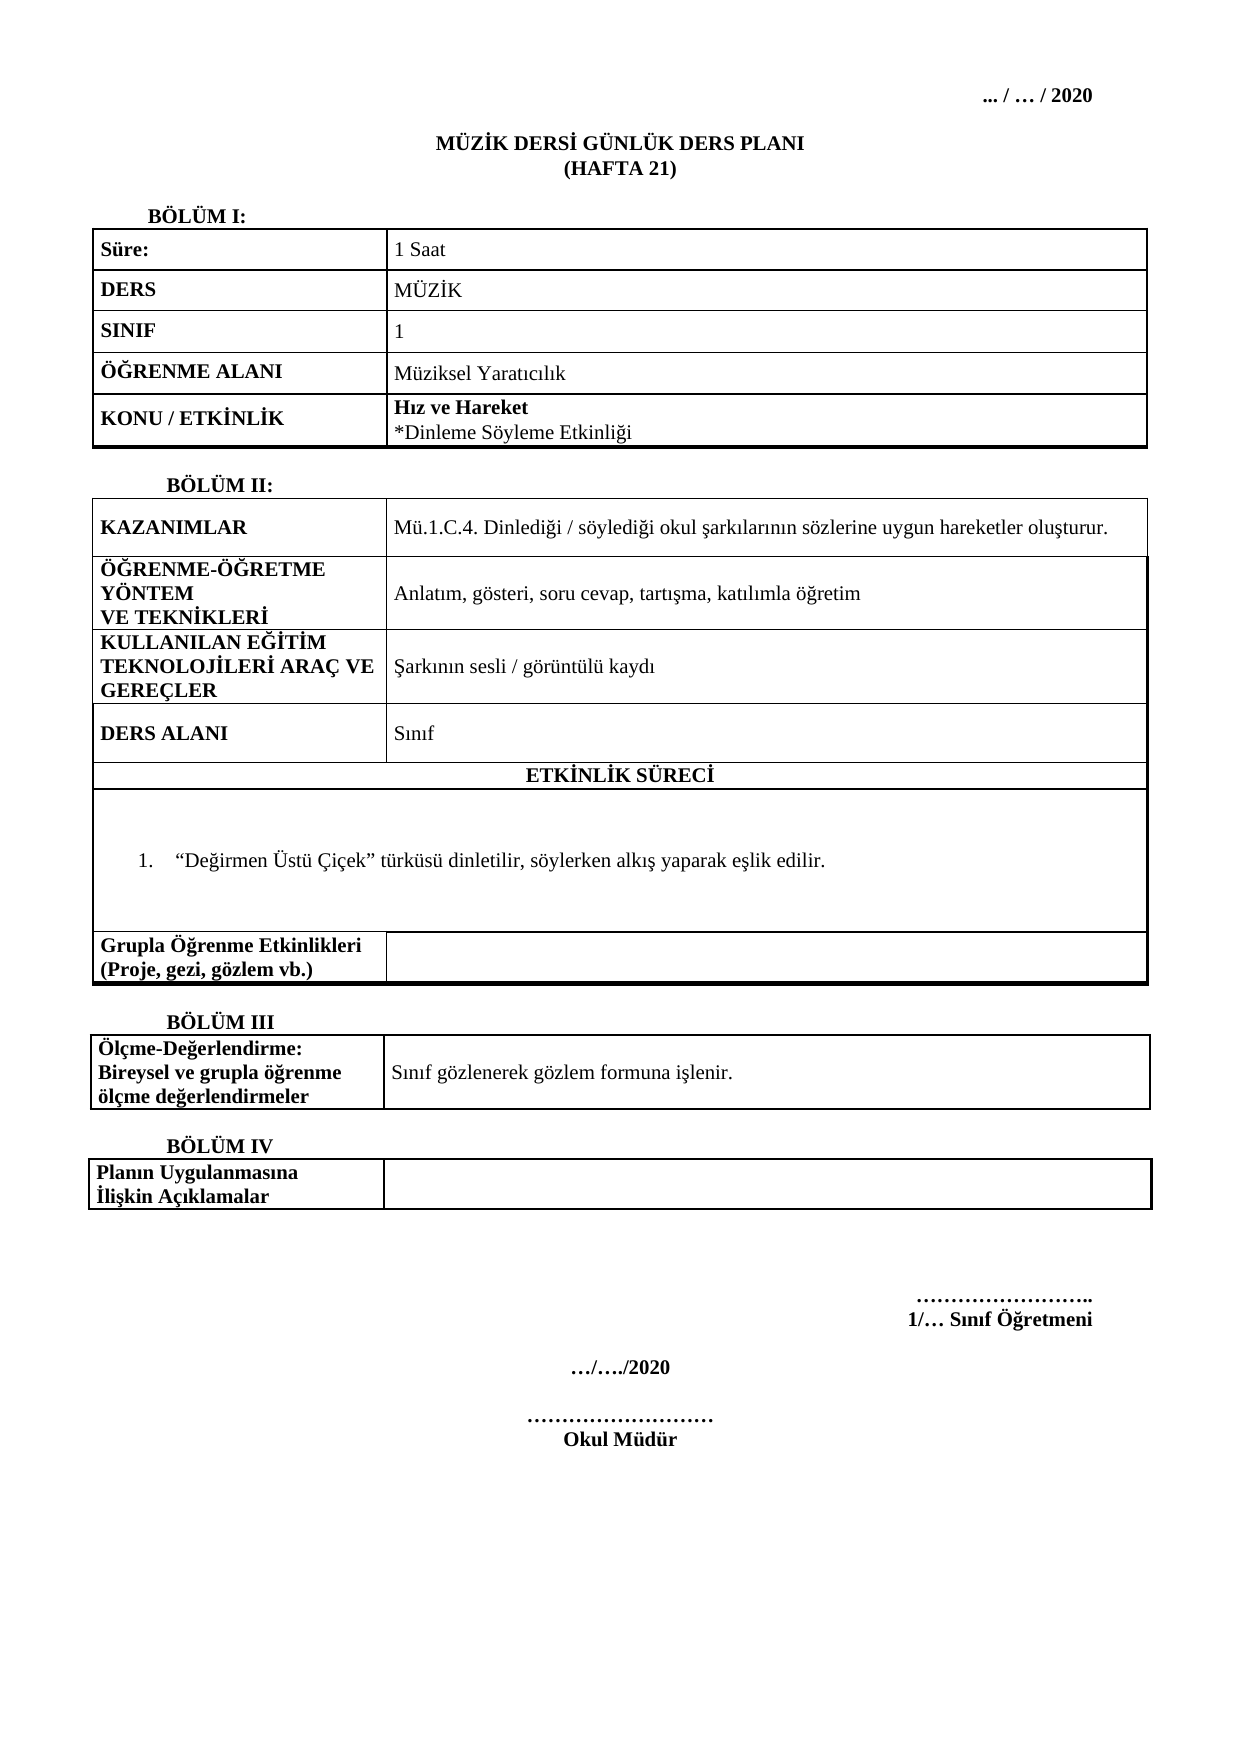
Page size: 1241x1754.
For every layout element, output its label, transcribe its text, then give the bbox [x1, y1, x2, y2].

table_header Planın Uygulanmasına İlişkin Açıklamalar [90, 1160, 383, 1208]
text BÖLÜM II: [148, 473, 1093, 497]
table_cell DERS [94, 271, 386, 310]
table_cell DERS ALANI [94, 704, 386, 762]
table_header Sınıf gözlenerek gözlem formuna işlenir. [385, 1036, 1149, 1108]
table_cell Anlatım, gösteri, soru cevap, tartışma, katılımla öğretim [387, 557, 1146, 629]
text …………………….. [148, 1283, 1093, 1307]
text …/…./2020 [148, 1355, 1093, 1379]
table_cell ÖĞRENME-ÖĞRETME YÖNTEM VE TEKNİKLERİ [93, 557, 386, 629]
table_cell “Değirmen Üstü Çiçek” türküsü dinletilir, söylerken alkış yaparak eşlik edilir. [94, 790, 1146, 931]
text (HAFTA 21) [148, 155, 1093, 179]
table_cell KONU / ETKİNLİK [94, 395, 386, 444]
table_cell ÖĞRENME ALANI [94, 353, 386, 393]
table_header 1 Saat [388, 230, 1146, 269]
text BÖLÜM I: [148, 203, 1093, 228]
table_header Ölçme-Değerlendirme: Bireysel ve grupla öğrenme ölçme değerlendirmeler [92, 1036, 383, 1108]
table_header Süre: [94, 230, 386, 269]
table_cell MÜZİK [388, 271, 1146, 310]
subtitle BÖLÜM III [148, 1009, 1093, 1034]
table_cell SINIF [94, 311, 386, 352]
text MÜZİK DERSİ GÜNLÜK DERS PLANI [148, 131, 1093, 155]
table_cell 1 [388, 311, 1146, 352]
table_cell ETKİNLİK SÜRECİ [94, 763, 1146, 787]
table_cell KULLANILAN EĞİTİM TEKNOLOJİLERİ ARAÇ VE GEREÇLER [93, 630, 386, 702]
table_cell Hız ve Hareket *Dinleme Söyleme Etkinliği [388, 395, 1146, 444]
table_header Mü.1.C.4. Dinlediği / söylediği okul şarkılarının sözlerine uygun hareketler oluşturur. [387, 499, 1147, 556]
table_header [385, 1160, 1150, 1208]
table_header KAZANIMLAR [93, 499, 386, 556]
text ……………………… [148, 1403, 1093, 1427]
text 1/… Sınıf Öğretmeni [148, 1307, 1093, 1331]
table_cell Şarkının sesli / görüntülü kaydı [387, 630, 1146, 702]
table_cell [387, 933, 1146, 981]
text ... / … / 2020 [148, 83, 1093, 107]
table_cell Grupla Öğrenme Etkinlikleri (Proje, gezi, gözlem vb.) [94, 932, 386, 981]
table_cell Sınıf [387, 704, 1146, 762]
subtitle BÖLÜM IV [148, 1134, 1093, 1158]
text Okul Müdür [148, 1427, 1093, 1451]
table_cell Müziksel Yaratıcılık [388, 353, 1146, 393]
